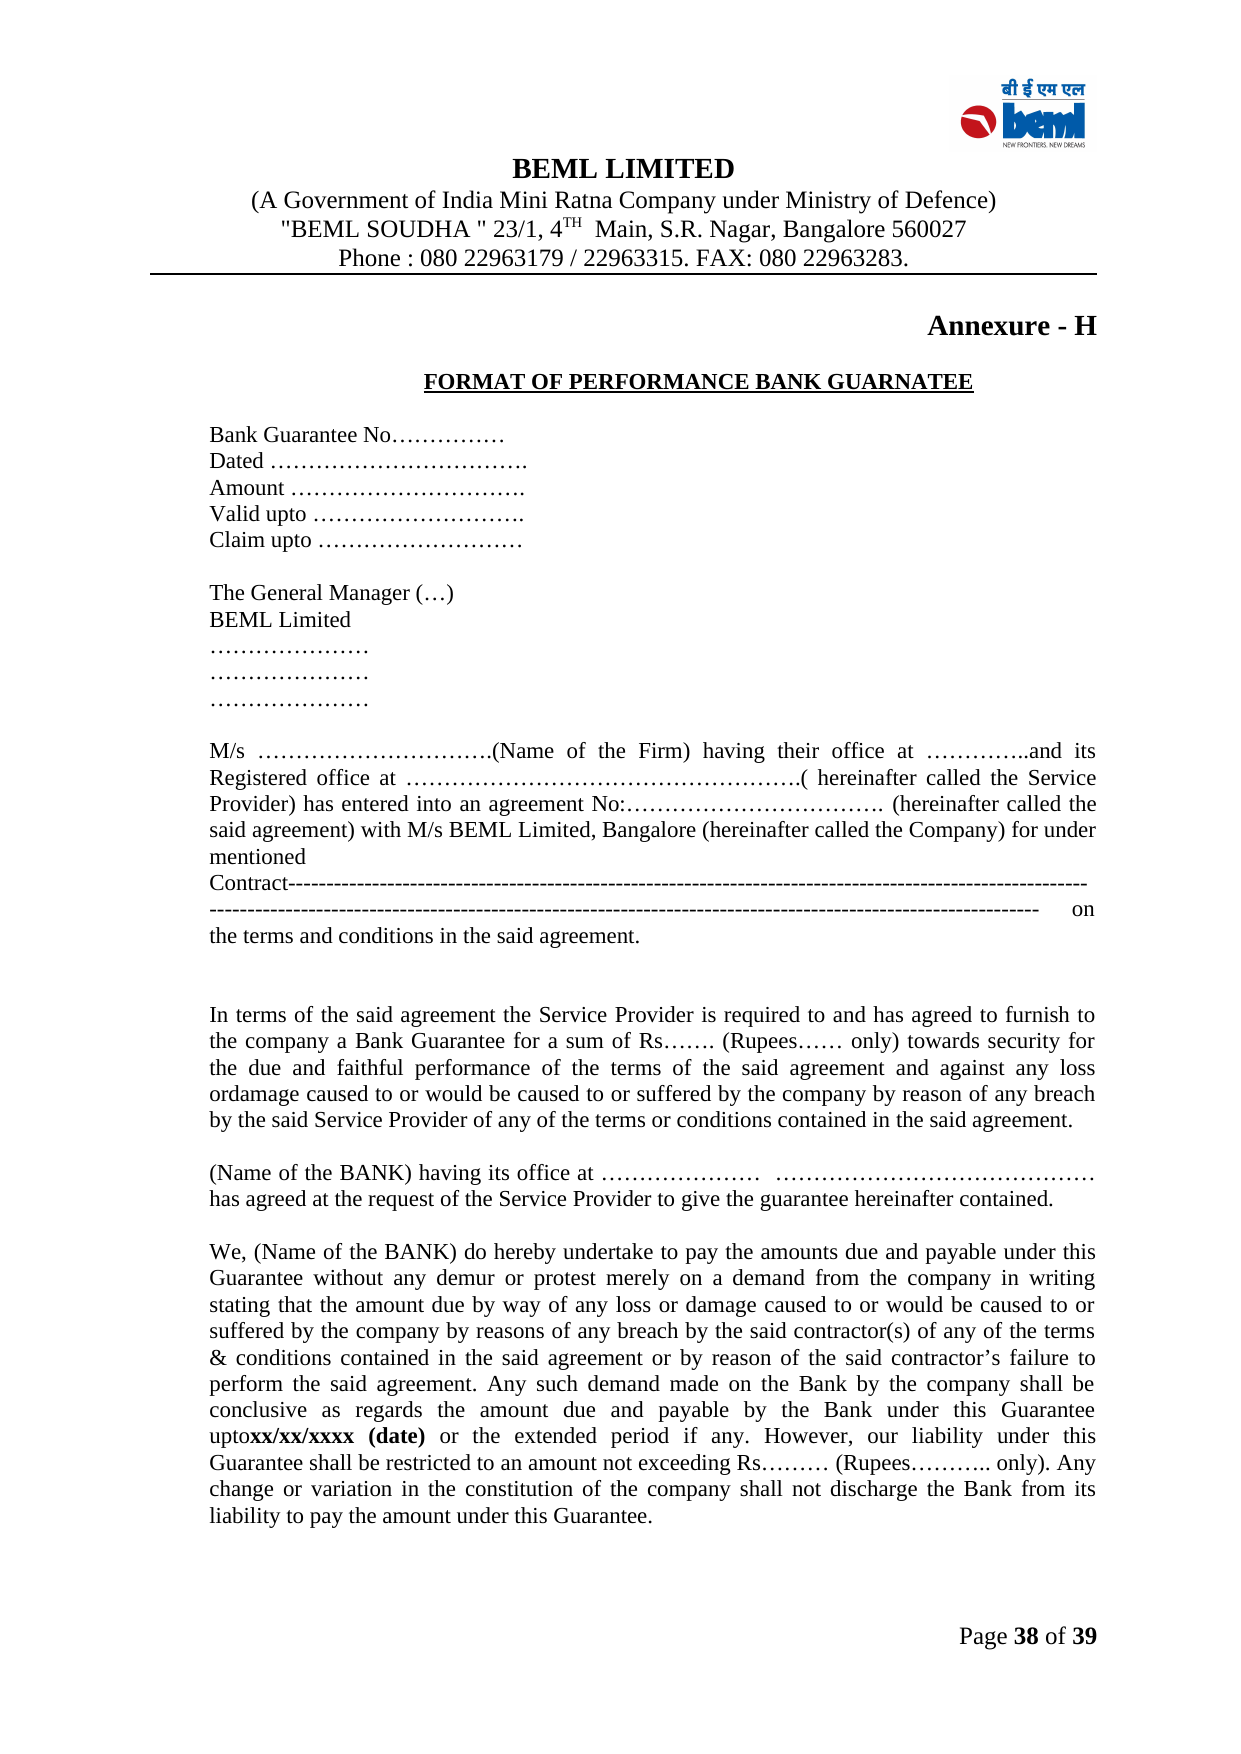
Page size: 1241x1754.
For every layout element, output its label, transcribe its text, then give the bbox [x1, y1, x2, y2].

text Valid upto ………………………. [209, 500, 1000, 527]
text M/s ………………………….(Name of the Firm) having their office at …………..and its Registered office at …………………………………………….( hereinafter called the Service Provider) has entered into an agreement No:……………………………. (hereinafter called the said agreement) with M/s BEML Limited, Bangalore (hereinafter called the Company) for under mentioned Contract---------------------------------------------------------------------------------------------------------------------------------------------------------------------------------------------------------------------- on the terms and conditions in the said agreement. [209, 737, 1097, 948]
text (Name of the BANK) having its office at ………………… …………………………………… has agreed at the request of the Service Provider to give the guarantee hereinafter contained. [209, 1159, 1097, 1212]
text ………………… [209, 658, 1000, 685]
text Claim upto ……………………… [209, 527, 1000, 553]
text We, (Name of the BANK) do hereby undertake to pay the amounts due and payable under this Guarantee without any demur or protest merely on a demand from the company in writing stating that the amount due by way of any loss or damage caused to or would be caused to or suffered by the company by reasons of any breach by the said contractor(s) of any of the terms & conditions contained in the said agreement or by reason of the said contractor’s failure to perform the said agreement. Any such demand made on the Bank by the company shall be conclusive as regards the amount due and payable by the Bank under this Guarantee uptoxx/xx/xxxx (date) or the extended period if any. However, our liability under this Guarantee shall be restricted to an amount not exceeding Rs……… (Rupees……….. only). Any change or variation in the constitution of the company shall not discharge the Bank from its liability to pay the amount under this Guarantee. [209, 1238, 1097, 1528]
text ………………… [209, 685, 1000, 711]
text Annexure - H [300, 308, 1097, 342]
text FORMAT OF PERFORMANCE BANK GUARNATEE [300, 368, 1097, 395]
text The General Manager (…) [209, 579, 1000, 606]
text ………………… [209, 632, 1000, 658]
text Dated ……………………………. [209, 447, 1000, 474]
text BEML Limited [209, 606, 1000, 632]
picture [948, 75, 1098, 152]
text Bank Guarantee No…………… [209, 421, 1000, 447]
text In terms of the said agreement the Service Provider is required to and has agreed to furnish to the company a Bank Guarantee for a sum of Rs……. (Rupees…… only) towards security for the due and faithful performance of the terms of the said agreement and against any loss ordamage caused to or would be caused to or suffered by the company by reason of any breach by the said Service Provider of any of the terms or conditions contained in the said agreement. [209, 1001, 1097, 1133]
text Amount …………………………. [209, 474, 1000, 500]
